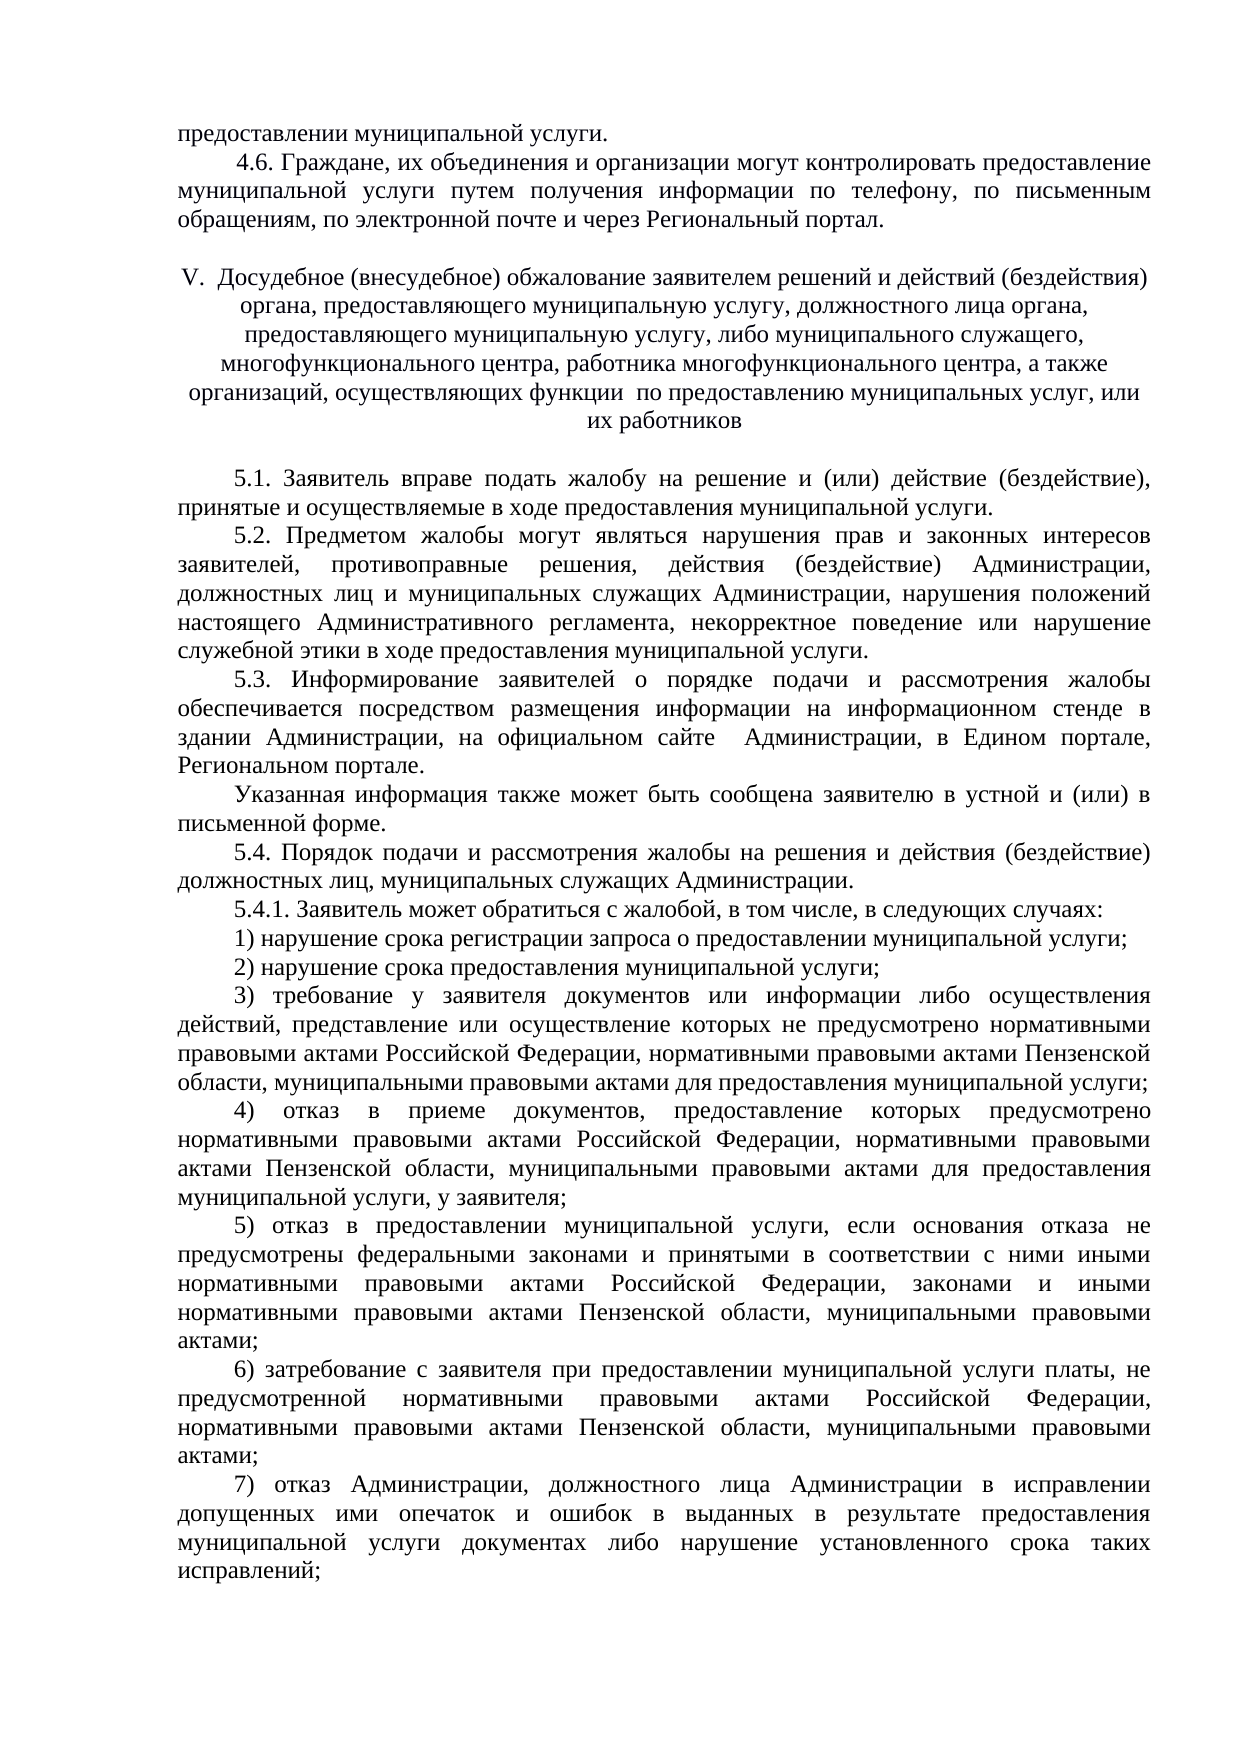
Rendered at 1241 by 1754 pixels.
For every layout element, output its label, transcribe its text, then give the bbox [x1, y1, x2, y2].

text 4.6. Граждане, их объединения и организации могут контролировать предоставление муниципальной услуги путем получения информации по телефону, по письменным обращениям, по электронной почте и через Региональный портал. [177, 147, 1152, 233]
text V. Досудебное (внесудебное) обжалование заявителем решений и действий (бездействия) органа, предоставляющего муниципальную услугу, должностного лица органа, предоставляющего муниципальную услугу, либо муниципального служащего, многофункционального центра, работника многофункционального центра, а также организаций, осуществляющих функции по предоставлению муниципальных услуг, или их работников [177, 262, 1152, 434]
text 5.3. Информирование заявителей о порядке подачи и рассмотрения жалобы обеспечивается посредством размещения информации на информационном стенде в здании Администрации, на официальном сайте Администрации, в Едином портале, Региональном портале. [177, 664, 1152, 779]
text Указанная информация также может быть сообщена заявителю в устной и (или) в письменной форме. [177, 779, 1152, 837]
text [177, 118, 1152, 147]
text 5) отказ в предоставлении муниципальной услуги, если основания отказа не предусмотрены федеральными законами и принятыми в соответствии с ними иными нормативными правовыми актами Российской Федерации, законами и иными нормативными правовыми актами Пензенской области, муниципальными правовыми актами; [177, 1211, 1152, 1354]
text 5.1. Заявитель вправе подать жалобу на решение и (или) действие (бездействие), принятые и осуществляемые в ходе предоставления муниципальной услуги. [177, 463, 1152, 521]
text 4) отказ в приеме документов, предоставление которых предусмотрено нормативными правовыми актами Российской Федерации, нормативными правовыми актами Пензенской области, муниципальными правовыми актами для предоставления муниципальной услуги, у заявителя; [177, 1096, 1152, 1211]
text 2) нарушение срока предоставления муниципальной услуги; [177, 952, 1152, 981]
text 5.4.1. Заявитель может обратиться с жалобой, в том числе, в следующих случаях: [177, 894, 1152, 923]
text 3) требование у заявителя документов или информации либо осуществления действий, представление или осуществление которых не предусмотрено нормативными правовыми актами Российской Федерации, нормативными правовыми актами Пензенской области, муниципальными правовыми актами для предоставления муниципальной услуги; [177, 981, 1152, 1096]
text 5.4. Порядок подачи и рассмотрения жалобы на решения и действия (бездействие) должностных лиц, муниципальных служащих Администрации. [177, 837, 1152, 894]
text 5.2. Предметом жалобы могут являться нарушения прав и законных интересов заявителей, противоправные решения, действия (бездействие) Администрации, должностных лиц и муниципальных служащих Администрации, нарушения положений настоящего Административного регламента, некорректное поведение или нарушение служебной этики в ходе предоставления муниципальной услуги. [177, 521, 1152, 664]
text 1) нарушение срока регистрации запроса о предоставлении муниципальной услуги; [177, 923, 1152, 952]
text 7) отказ Администрации, должностного лица Администрации в исправлении допущенных ими опечаток и ошибок в выданных в результате предоставления муниципальной услуги документах либо нарушение установленного срока таких исправлений; [177, 1469, 1152, 1584]
text 6) затребование с заявителя при предоставлении муниципальной услуги платы, не предусмотренной нормативными правовыми актами Российской Федерации, нормативными правовыми актами Пензенской области, муниципальными правовыми актами; [177, 1354, 1152, 1469]
